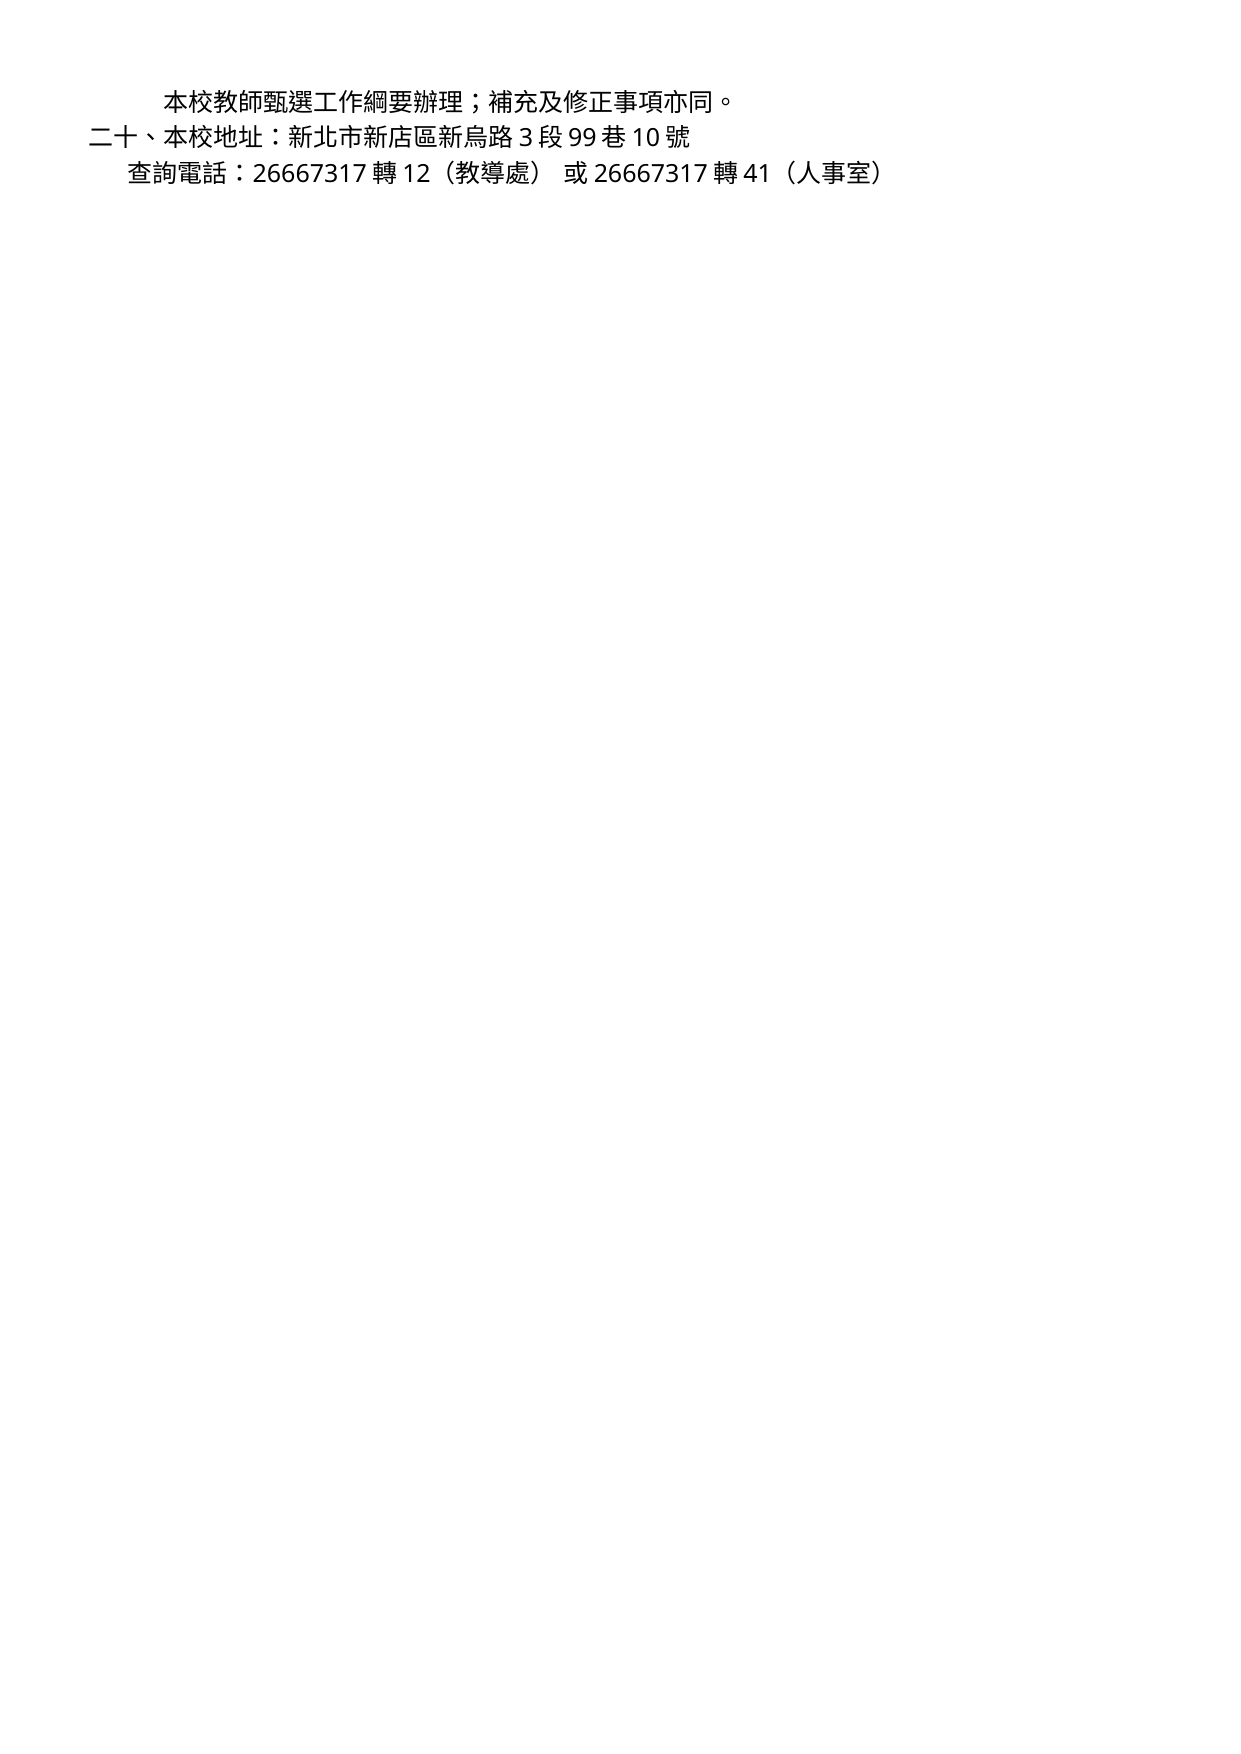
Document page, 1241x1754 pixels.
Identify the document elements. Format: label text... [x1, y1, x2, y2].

text 二十、本校地址：新北市新店區新烏路3段99巷10號 [88, 118, 1152, 154]
text 查詢電話：26667317轉12（教導處） 或26667317轉41（人事室） [88, 154, 1152, 190]
text 本校教師甄選工作綱要辦理；補充及修正事項亦同。 [88, 88, 1152, 118]
